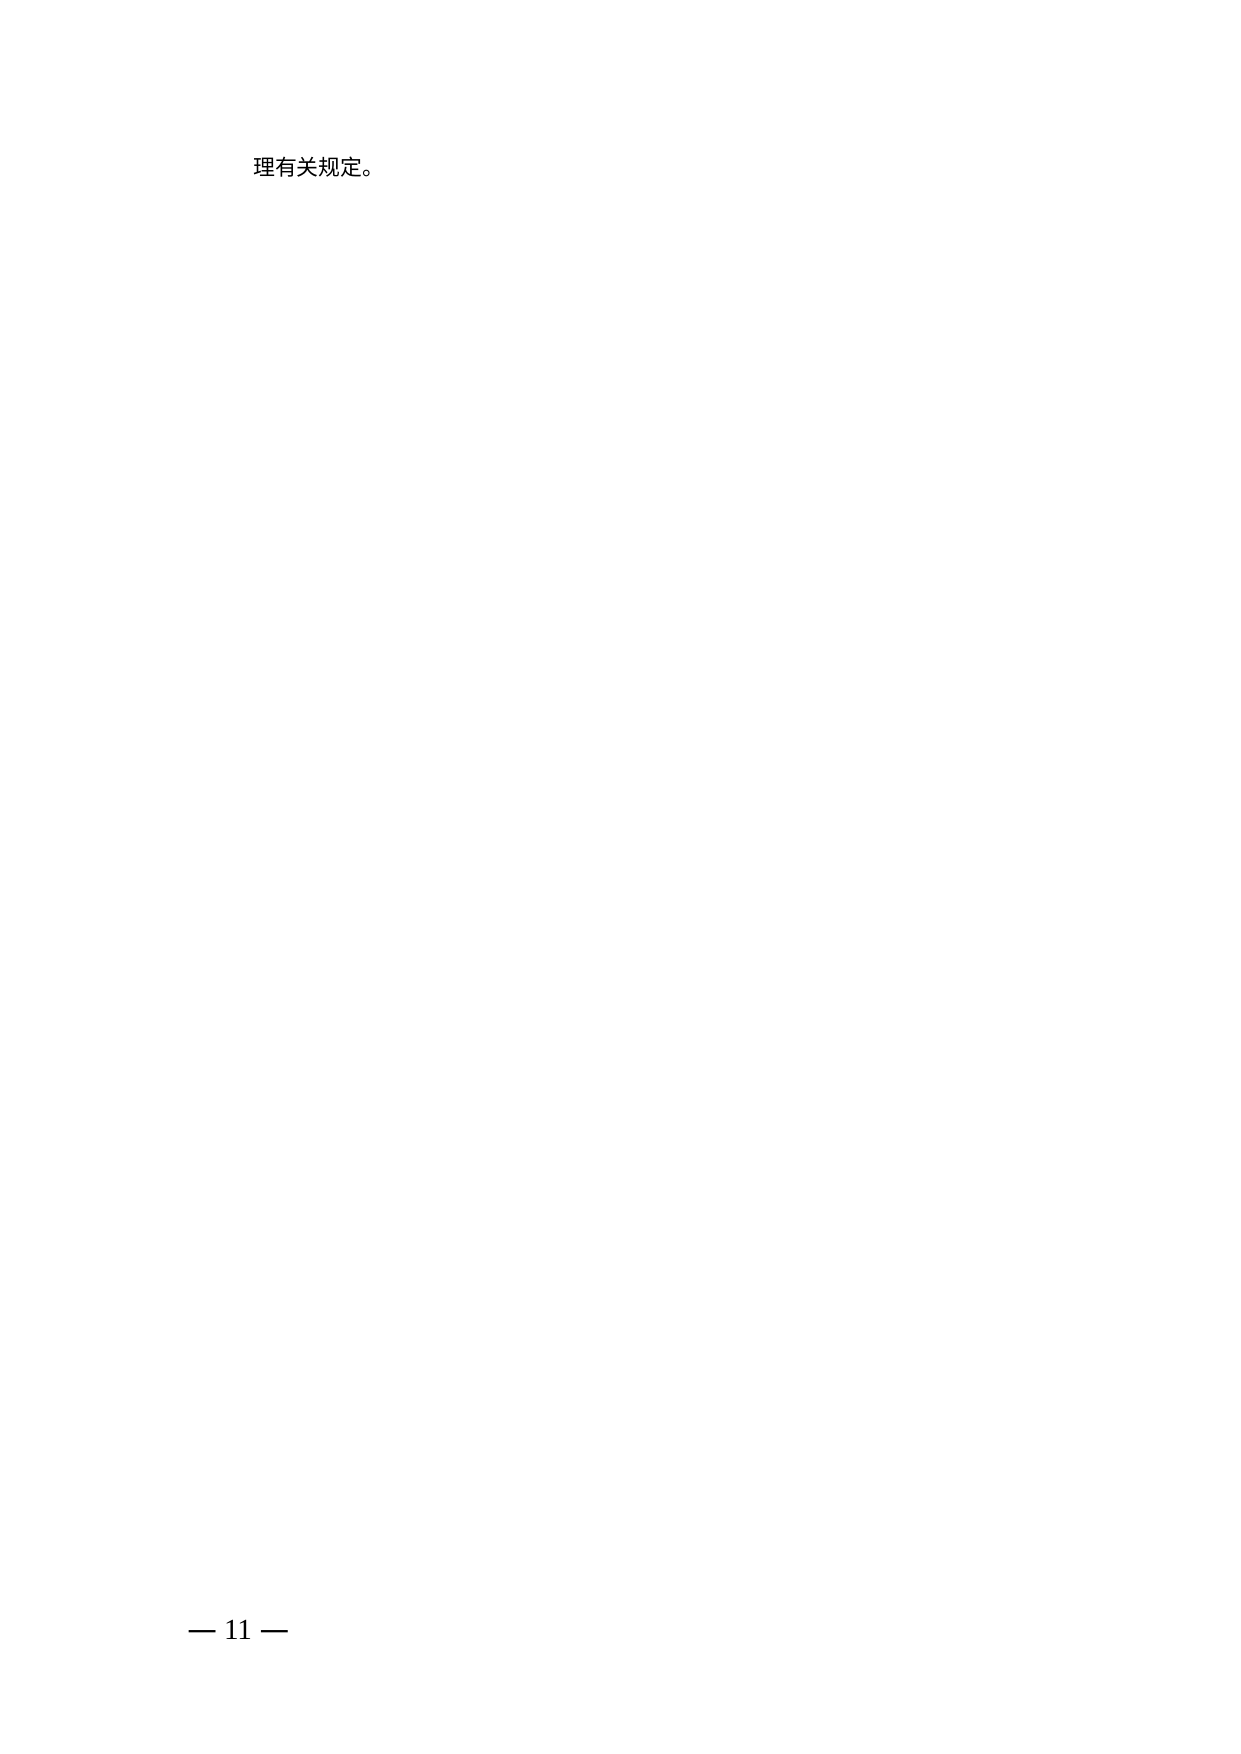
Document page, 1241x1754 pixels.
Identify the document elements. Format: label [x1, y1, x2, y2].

text [187, 150, 1053, 182]
